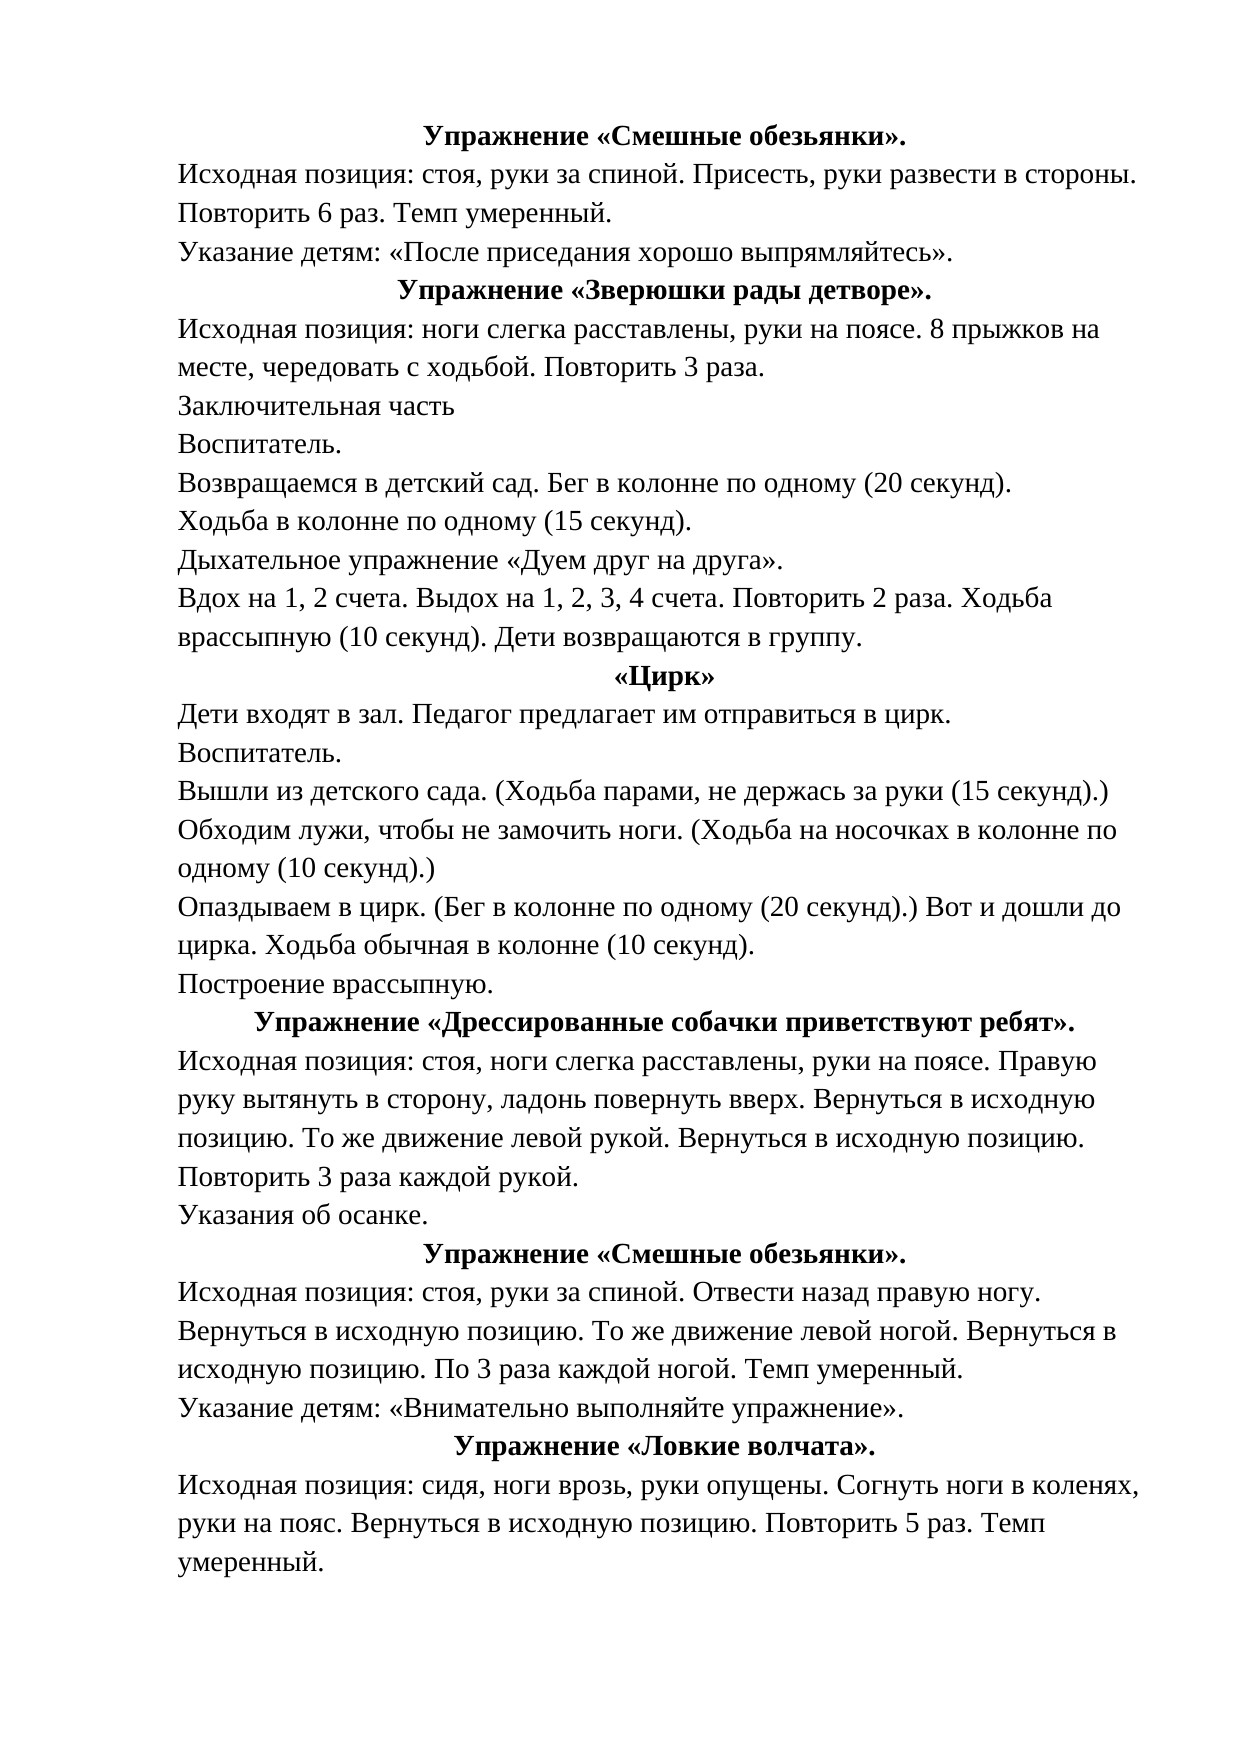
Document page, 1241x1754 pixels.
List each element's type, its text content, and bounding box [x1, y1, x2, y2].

text Заключительная часть [177, 388, 1152, 421]
text Исходная позиция: стоя, руки за спиной. Отвести назад правую ногу. Вернуться в исходную позицию. То же движение левой ногой. Вернуться в исходную позицию. По 3 раза каждой ногой. Темп умеренный. [177, 1274, 1152, 1385]
text Исходная позиция: стоя, ноги слегка расставлены, руки на поясе. Правую руку вытянуть в сторону, ладонь повернуть вверх. Вернуться в исходную позицию. То же движение левой рукой. Вернуться в исходную позицию. Повторить 3 раза каждой рукой. [177, 1043, 1152, 1192]
text Вдох на 1, 2 счета. Выдох на 1, 2, 3, 4 счета. Повторить 2 раза. Ходьба врассыпную (10 секунд). Дети возвращаются в группу. [177, 581, 1152, 653]
text Упражнение «Смешные обезьянки». [177, 118, 1152, 152]
text Обходим лужи, чтобы не замочить ноги. (Ходьба на носочках в колонне по одному (10 секунд).) [177, 812, 1152, 884]
text Вышли из детского сада. (Ходьба парами, не держась за руки (15 секунд).) [177, 773, 1152, 807]
text Воспитатель. [177, 426, 1152, 460]
text Исходная позиция: ноги слегка расставлены, руки на поясе. 8 прыжков на месте, чередовать с ходьбой. Повторить 3 раза. [177, 311, 1152, 383]
text Упражнение «Дрессированные собачки приветствуют ребят». [177, 1004, 1152, 1038]
text Исходная позиция: стоя, руки за спиной. Присесть, руки развести в стороны. Повторить 6 раз. Темп умеренный. [177, 157, 1152, 229]
text Опаздываем в цирк. (Бег в колонне по одному (20 секунд).) Вот и дошли до цирка. Ходьба обычная в колонне (10 секунд). [177, 889, 1152, 961]
text Ходьба в колонне по одному (15 секунд). [177, 503, 1152, 537]
text Воспитатель. [177, 735, 1152, 768]
text Указания об осанке. [177, 1197, 1152, 1231]
text Указание детям: «Внимательно выполняйте упражнение». [177, 1390, 1152, 1423]
text Упражнение «Смешные обезьянки». [177, 1236, 1152, 1269]
text Указание детям: «После приседания хорошо выпрямляйтесь». [177, 234, 1152, 267]
text Дети входят в зал. Педагог предлагает им отправиться в цирк. [177, 696, 1152, 730]
text Исходная позиция: сидя, ноги врозь, руки опущены. Согнуть ноги в коленях, руки на пояс. Вернуться в исходную позицию. Повторить 5 раз. Темп умеренный. [177, 1467, 1152, 1578]
text Построение врассыпную. [177, 966, 1152, 999]
text «Цирк» [177, 658, 1152, 691]
text Возвращаемся в детский сад. Бег в колонне по одному (20 секунд). [177, 465, 1152, 498]
text Упражнение «Ловкие волчата». [177, 1428, 1152, 1462]
text Упражнение «Зверюшки рады детворе». [177, 272, 1152, 306]
text Дыхательное упражнение «Дуем друг на друга». [177, 542, 1152, 576]
